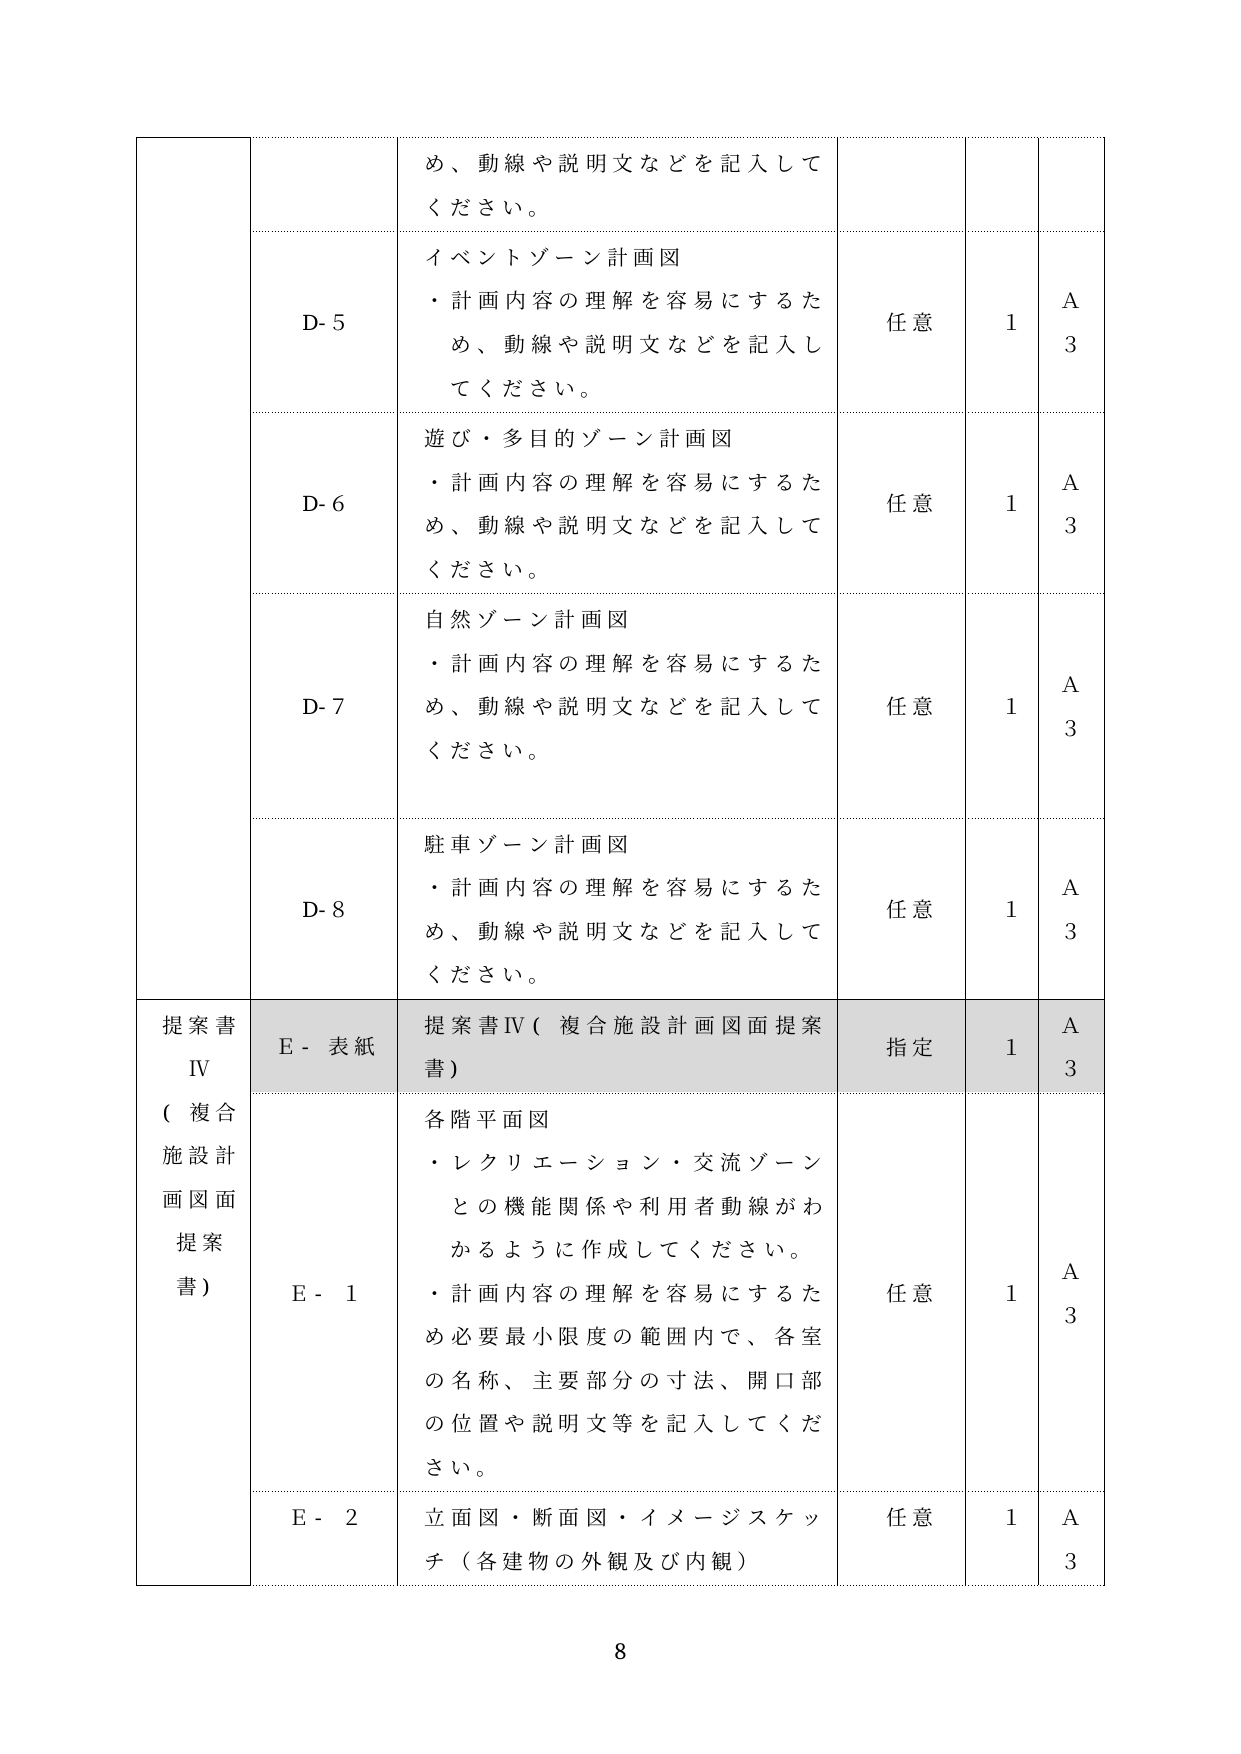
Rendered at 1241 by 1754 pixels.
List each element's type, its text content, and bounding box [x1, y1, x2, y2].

table_cell Ｅ-２ [251, 1491, 397, 1585]
table_cell Ⅾ-８ [251, 818, 397, 998]
table_cell 任意 [838, 412, 965, 593]
table_cell Ａ３ [1039, 137, 1104, 231]
table_cell 各階平面図 ・レクリエーション・交流ゾーンとの機能関係や利用者動線がわかるように作成してください。 ・計画内容の理解を容易にするため必要最小限度の範囲内で、各室の名称、主要部分の寸法、開口部の位置や説明文等を記入してください。 [398, 1093, 837, 1491]
table_cell 指定 [838, 1000, 965, 1092]
table_cell 駐車ゾーン計画図 ・計画内容の理解を容易にするため、動線や説明文などを記入してください。 [398, 818, 837, 998]
table_cell 任意 [838, 137, 965, 231]
table_cell 任意 [838, 818, 965, 998]
table_cell Ⅾ-４ [251, 137, 397, 231]
table_cell Ⅾ-６ [251, 412, 397, 593]
table_cell 任意 [838, 1491, 965, 1585]
table_cell 任意 [838, 1093, 965, 1491]
table_cell Ａ３ [1039, 1093, 1104, 1491]
table_cell １ [966, 818, 1038, 998]
table_cell Ｅ-表紙 [251, 1000, 397, 1092]
table_cell 自然ゾーン計画図 ・計画内容の理解を容易にするため、動線や説明文などを記入してください。 [398, 593, 837, 817]
table_cell 提案書Ⅳ(複合施設計画図面提案書) [398, 1000, 837, 1092]
table_cell １ [966, 1093, 1038, 1491]
table_cell イベントゾーン計画図 ・計画内容の理解を容易にするため、動線や説明文などを記入してください。 [398, 231, 837, 412]
table_cell Ａ３ [1039, 1000, 1104, 1092]
table_cell 任意 [838, 593, 965, 817]
table_cell １ [966, 593, 1038, 817]
table_cell １ [966, 231, 1038, 412]
table_cell Ⅾ-５ [251, 231, 397, 412]
table_cell 提案書Ⅳ (複合施設計画図面提案書) [137, 1000, 250, 1585]
table_cell １ [966, 1491, 1038, 1585]
table_cell １ [966, 1000, 1038, 1092]
table_cell Ａ３ [1039, 1491, 1104, 1585]
table_cell 遊び・多目的ゾーン計画図 ・計画内容の理解を容易にするため、動線や説明文などを記入してください。 [398, 412, 837, 593]
table_cell Ⅾ-７ [251, 593, 397, 817]
table_cell １ [966, 412, 1038, 593]
table_cell Ａ３ [1039, 593, 1104, 817]
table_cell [398, 137, 837, 231]
table_cell １ [966, 137, 1038, 231]
table_cell Ａ３ [1039, 231, 1104, 412]
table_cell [398, 1491, 837, 1585]
table_cell Ａ３ [1039, 412, 1104, 593]
table_cell 任意 [838, 231, 965, 412]
table_cell Ａ３ [1039, 818, 1104, 998]
table_cell Ｅ-１ [251, 1093, 397, 1491]
